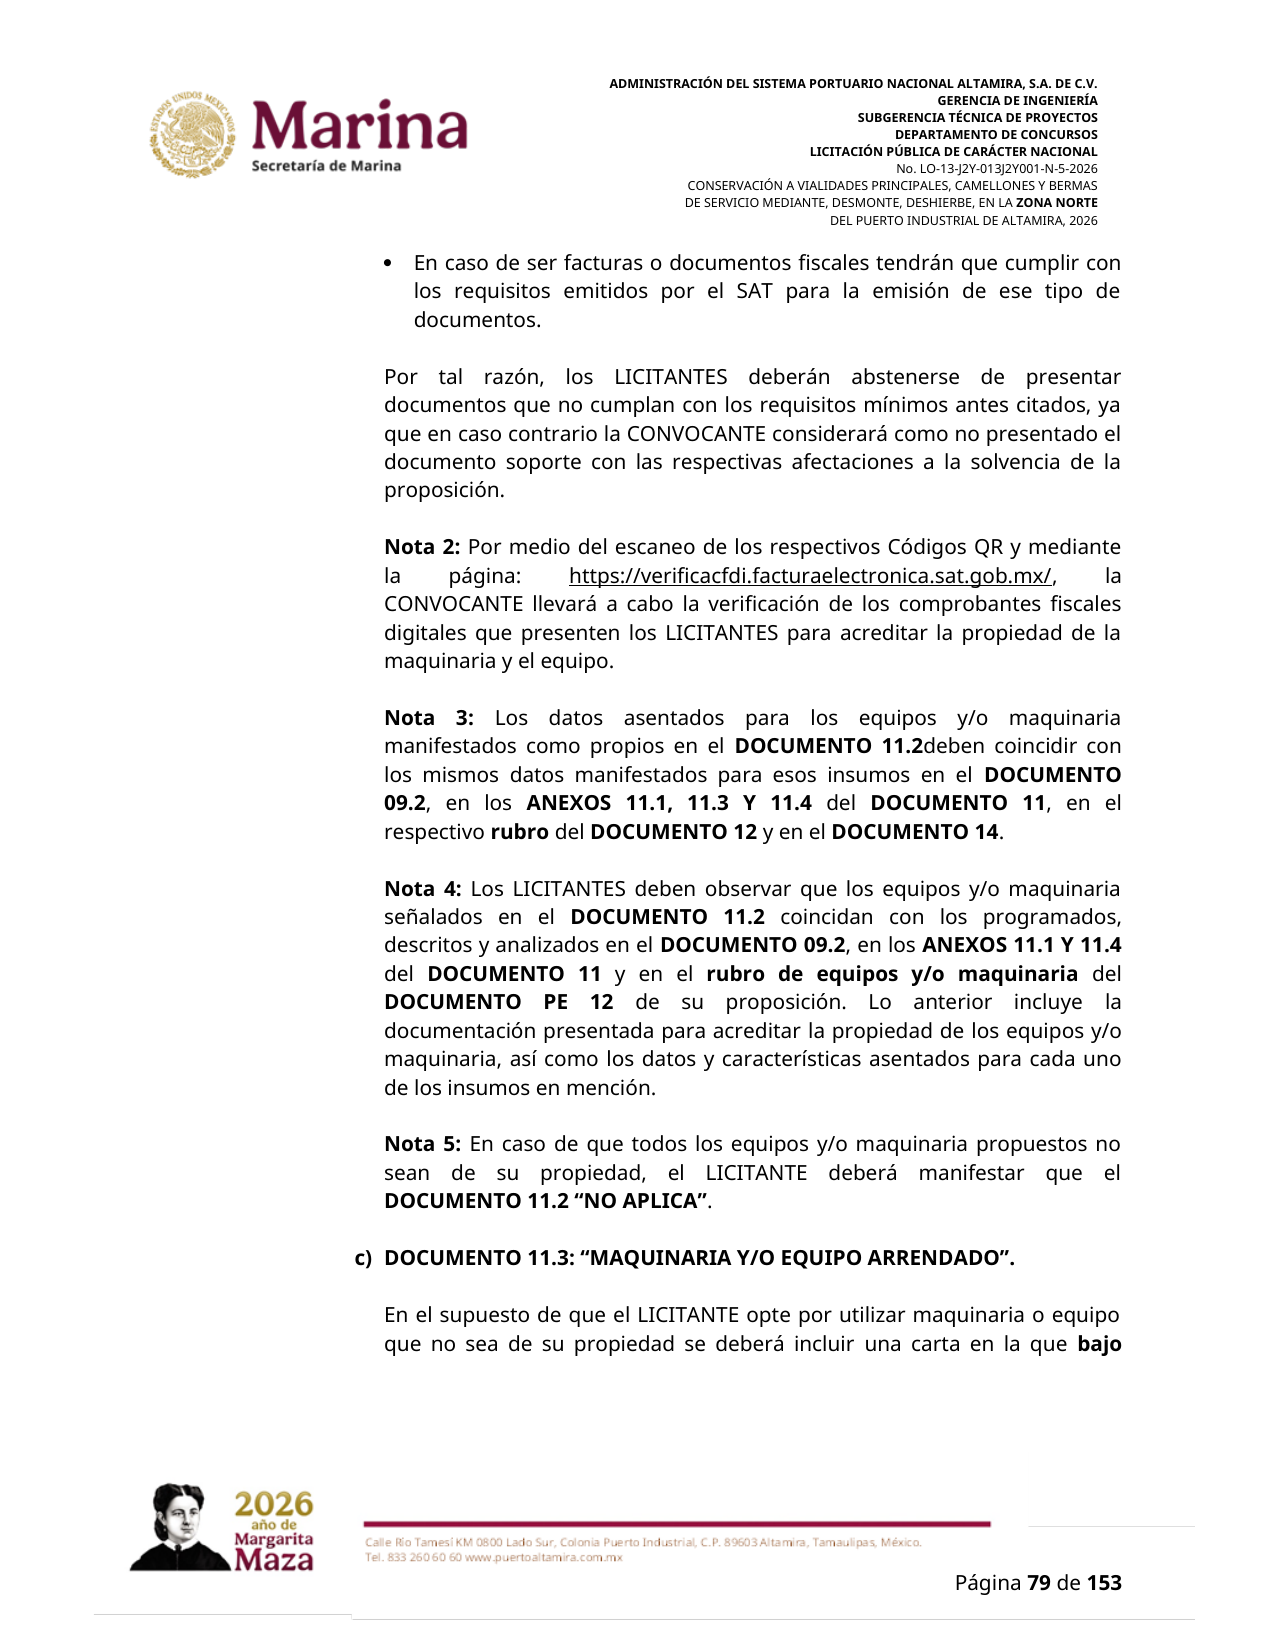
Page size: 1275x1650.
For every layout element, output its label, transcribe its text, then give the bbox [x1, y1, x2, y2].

text Por tal razón, los LICITANTES deberán abstenerse de presentar documentos que no cumplan con los requisitos mínimos antes citados, ya que en caso contrario la CONVOCANTE considerará como no presentado el documento soporte con las respectivas afectaciones a la solvencia de la proposición. [384, 362, 1122, 504]
list DOCUMENTO 11.3: “MAQUINARIA Y/O EQUIPO ARRENDADO”. [354, 1243, 1122, 1272]
picture [102, 56, 515, 208]
list En caso de ser facturas o documentos fiscales tendrán que cumplir con los requisitos emitidos por el SAT para la emisión de ese tipo de documentos. [384, 248, 1122, 333]
text Nota 2: Por medio del escaneo de los respectivos Códigos QR y mediante la página: https://verificacfdi.facturaelectronica.sat.gob.mx/, la CONVOCANTE llevará a cabo la verificación de los comprobantes fiscales digitales que presenten los LICITANTES para acreditar la propiedad de la maquinaria y el equipo. [384, 532, 1122, 674]
text Nota 3: Los datos asentados para los equipos y/o maquinaria manifestados como propios en el DOCUMENTO 11.2deben coincidir con los mismos datos manifestados para esos insumos en el DOCUMENTO 09.2, en los ANEXOS 11.1, 11.3 Y 11.4 del DOCUMENTO 11, en el respectivo rubro del DOCUMENTO 12 y en el DOCUMENTO 14. [384, 703, 1122, 845]
text Nota 4: Los LICITANTES deben observar que los equipos y/o maquinaria señalados en el DOCUMENTO 11.2 coincidan con los programados, descritos y analizados en el DOCUMENTO 09.2, en los ANEXOS 11.1 Y 11.4 del DOCUMENTO 11 y en el rubro de equipos y/o maquinaria del DOCUMENTO PE 12 de su proposición. Lo anterior incluye la documentación presentada para acreditar la propiedad de los equipos y/o maquinaria, así como los datos y características asentados para cada uno de los insumos en mención. [384, 874, 1122, 1101]
picture [93, 1452, 1195, 1621]
text Nota 5: En caso de que todos los equipos y/o maquinaria propuestos no sean de su propiedad, el LICITANTE deberá manifestar que el DOCUMENTO 11.2 “NO APLICA”. [384, 1129, 1122, 1215]
